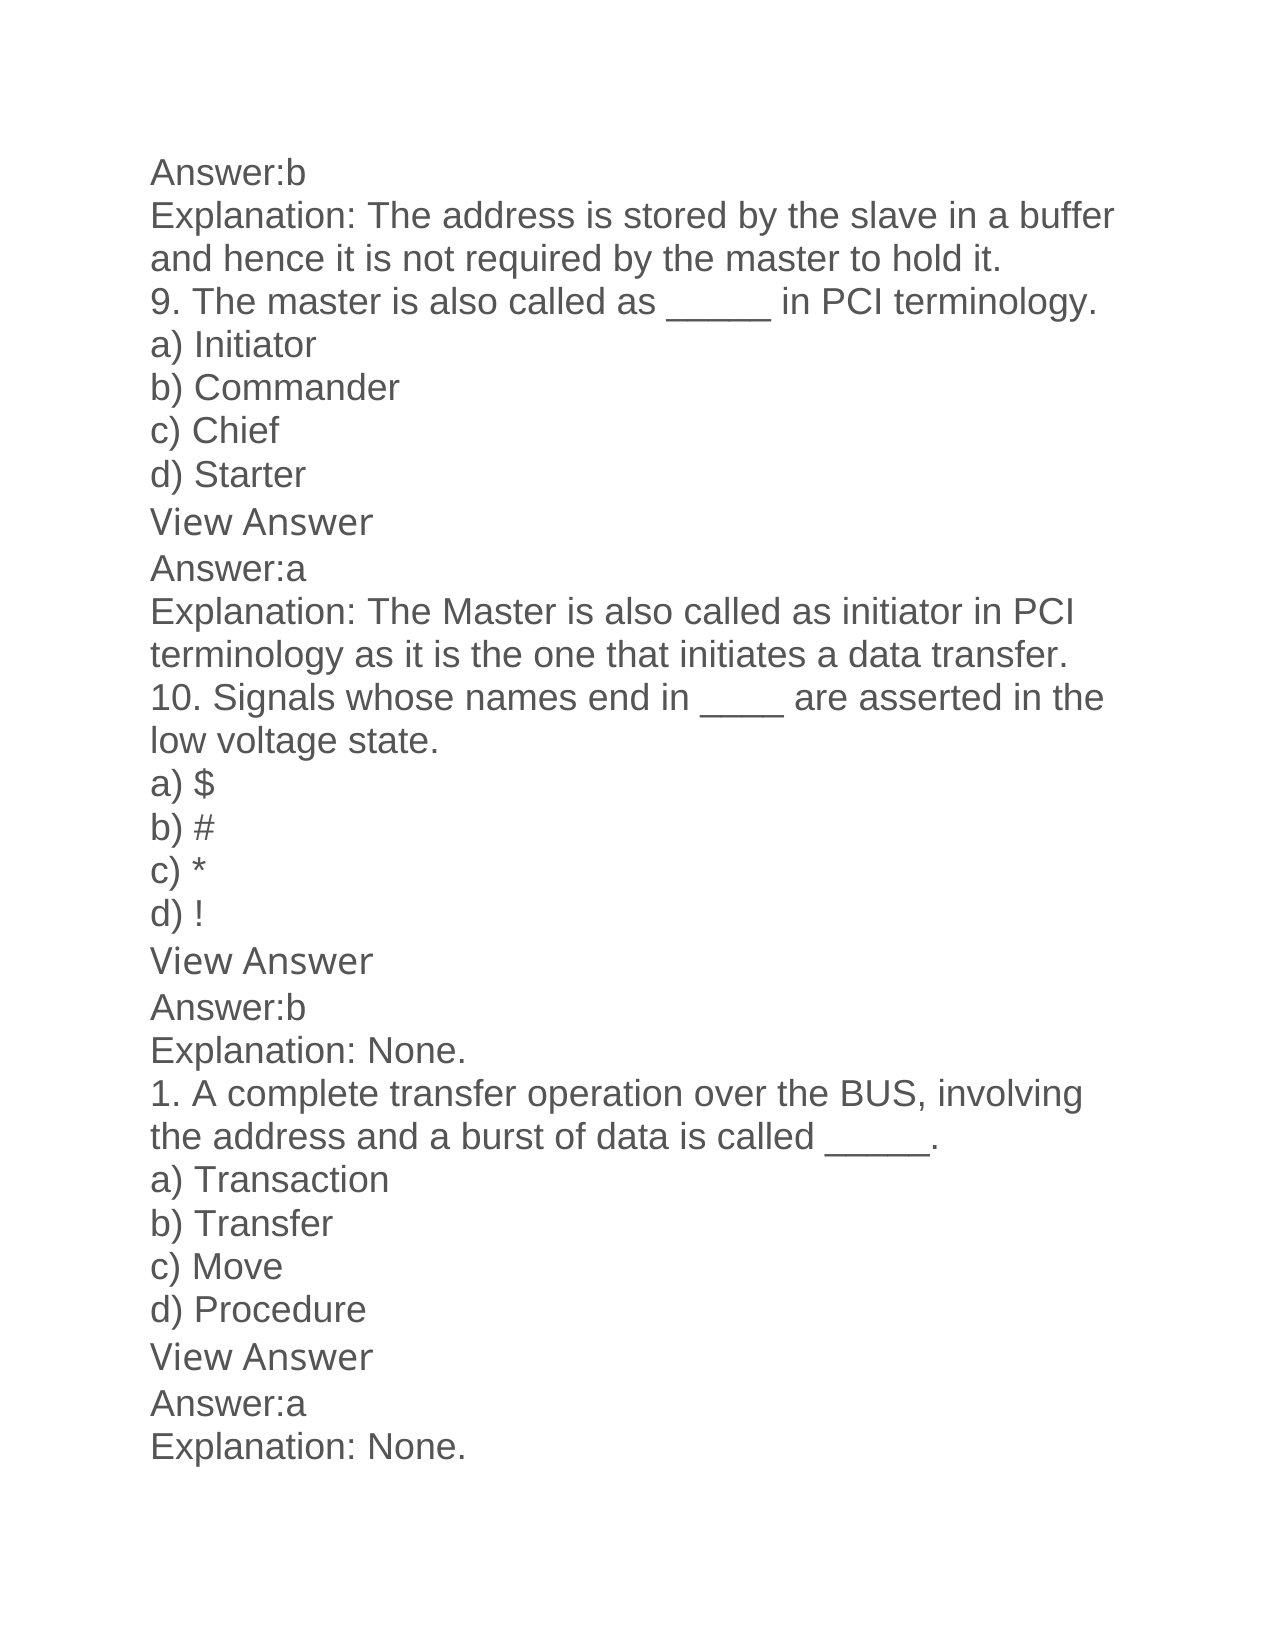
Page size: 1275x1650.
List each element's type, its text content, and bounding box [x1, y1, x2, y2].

text 1. A complete transfer operation over the BUS, involving the address and a burst of data is called _____. a) Transaction b) Transfer c) Move d) Procedure View Answer [150, 1071, 1125, 1381]
text 10. Signals whose names end in ____ are asserted in the low voltage state. a) $ b) # c) * d) ! View Answer [150, 675, 1125, 985]
text Answer:b Explanation: None. [150, 985, 1125, 1071]
text Answer:a Explanation: None. [150, 1381, 1125, 1467]
text Answer:b Explanation: The address is stored by the slave in a buffer and hence it is not required by the master to hold it. [150, 150, 1125, 279]
text 9. The master is also called as _____ in PCI terminology. a) Initiator b) Commander c) Chief d) Starter View Answer [150, 279, 1125, 546]
text Answer:a Explanation: The Master is also called as initiator in PCI terminology as it is the one that initiates a data transfer. [150, 546, 1125, 675]
